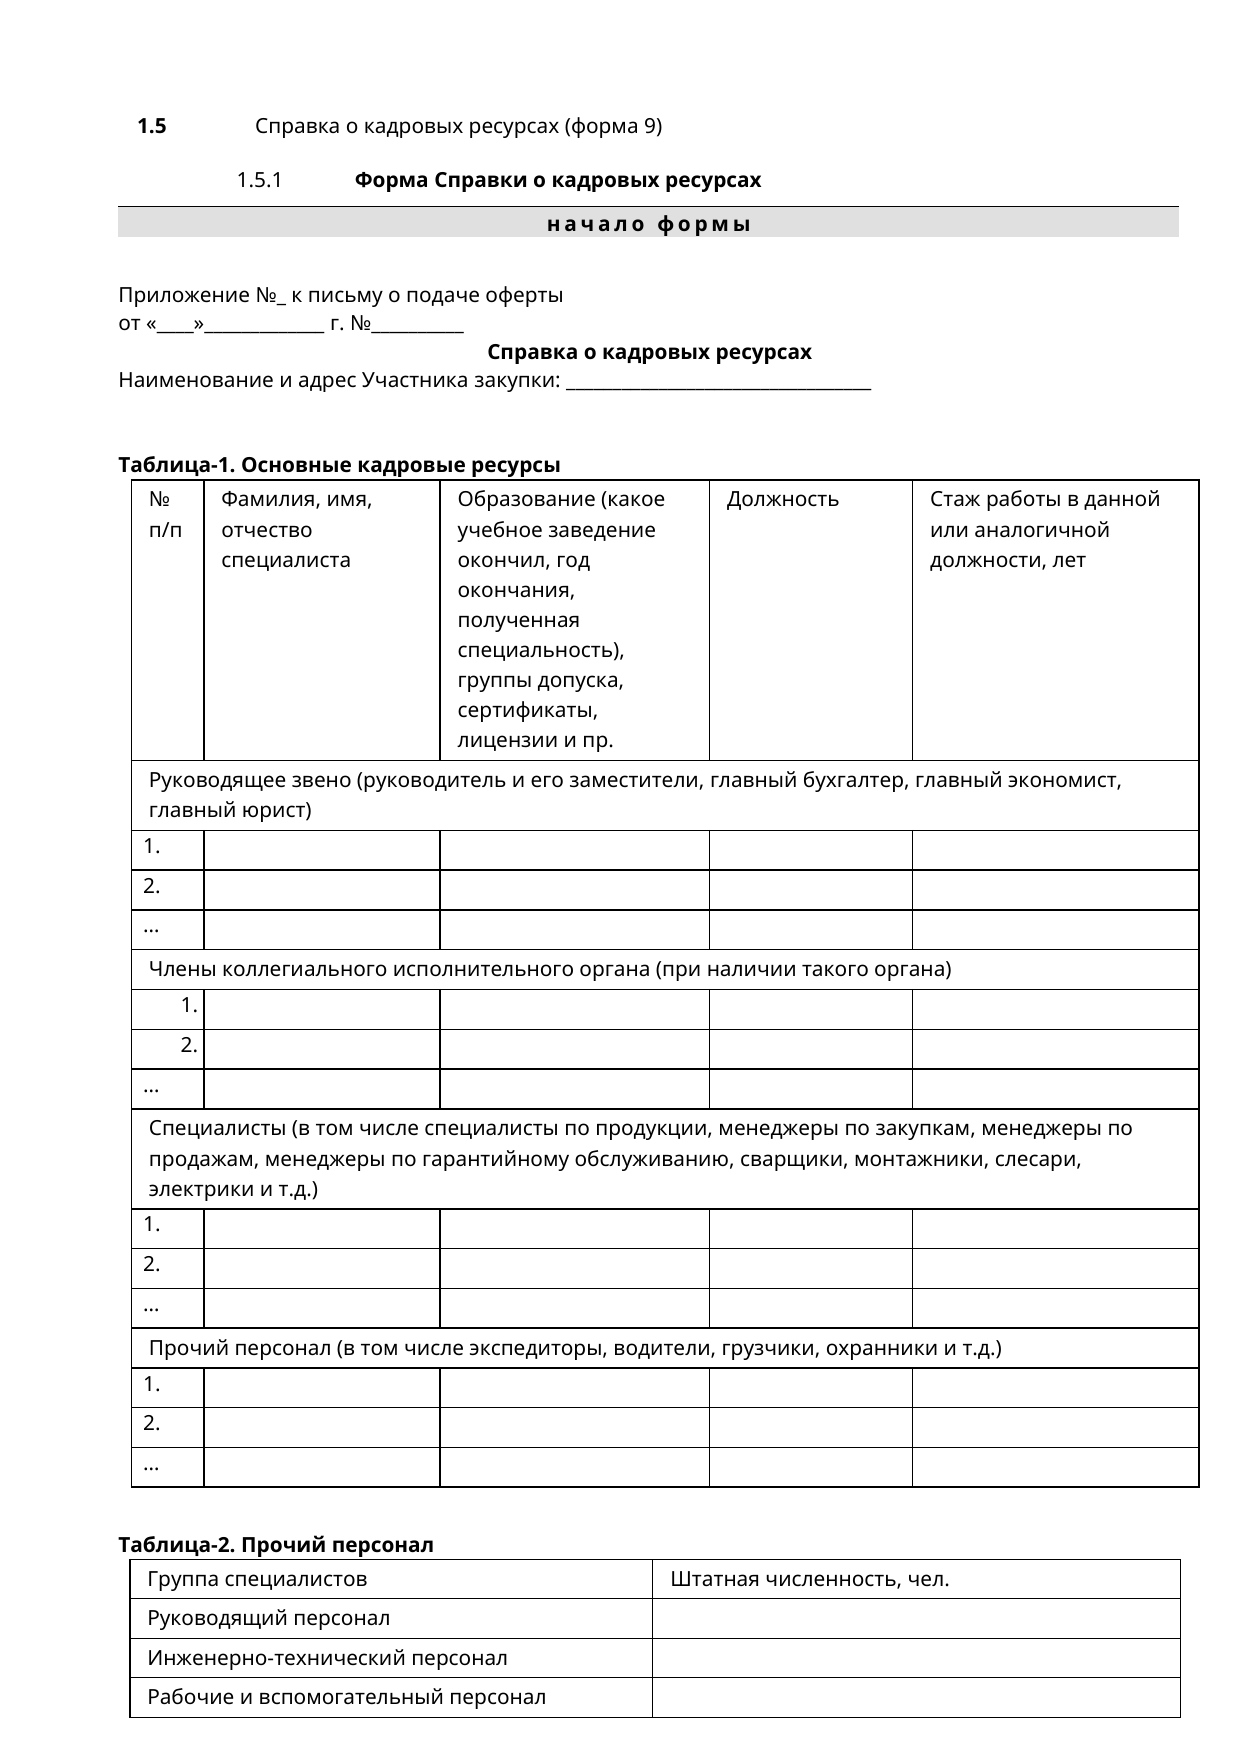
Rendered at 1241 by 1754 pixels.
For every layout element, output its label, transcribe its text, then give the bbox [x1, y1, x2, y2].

table_cell [710, 1289, 912, 1327]
table_cell [913, 871, 1198, 909]
table_cell Руководящее звено (руководитель и его заместители, главный бухгалтер, главный экономист, главный юрист) [132, 761, 1198, 830]
table_cell [441, 1070, 709, 1108]
table_cell [913, 1448, 1198, 1486]
table_cell … [132, 1448, 203, 1486]
table_cell [441, 911, 709, 949]
table_cell [205, 1030, 439, 1068]
table_cell [132, 831, 203, 869]
table_cell [132, 1369, 203, 1407]
table_cell [710, 990, 912, 1028]
table_header Стаж работы в данной или аналогичной должности, лет [913, 481, 1198, 759]
table_cell Руководящий персонал [131, 1599, 652, 1638]
table_cell [653, 1678, 1180, 1717]
table_header Образование (какое учебное заведение окончил, год окончания, полученная специальность), группы допуска, сертификаты, лицензии и пр. [441, 481, 709, 759]
table_cell [441, 1249, 709, 1287]
table_cell [710, 1210, 912, 1248]
table_cell [913, 1030, 1198, 1068]
table_cell [913, 1369, 1198, 1407]
table_cell [913, 1249, 1198, 1287]
table_cell [205, 911, 439, 949]
table_header Фамилия, имя, отчество специалиста [205, 481, 439, 759]
table_cell [913, 1070, 1198, 1108]
table_cell [710, 1369, 912, 1407]
table_cell [653, 1599, 1180, 1638]
table_cell [913, 990, 1198, 1028]
table_cell [441, 831, 709, 869]
text Таблица-2. Прочий персонал [118, 1530, 1181, 1559]
table_cell [132, 990, 203, 1028]
table_cell Члены коллегиального исполнительного органа (при наличии такого органа) [132, 950, 1198, 989]
table_cell Специалисты (в том числе специалисты по продукции, менеджеры по закупкам, менеджеры по продажам, менеджеры по гарантийному обслуживанию, сварщики, монтажники, слесари, электрики и т.д.) [132, 1110, 1198, 1208]
table_cell [441, 1448, 709, 1486]
table_cell [205, 1369, 439, 1407]
table_cell [710, 911, 912, 949]
table_cell [205, 1448, 439, 1486]
table_cell [710, 1070, 912, 1108]
table_header № п/п [132, 481, 203, 759]
table_cell [132, 1210, 203, 1248]
table_cell [205, 1249, 439, 1287]
table_cell [710, 1249, 912, 1287]
table_cell [710, 871, 912, 909]
table_cell [710, 1448, 912, 1486]
table_cell [913, 831, 1198, 869]
table_cell [913, 1408, 1198, 1446]
table_cell [205, 1408, 439, 1446]
table_cell [913, 1210, 1198, 1248]
table_cell [441, 1289, 709, 1327]
table_cell [205, 871, 439, 909]
table_cell [441, 1408, 709, 1446]
table_cell [205, 831, 439, 869]
table_cell [132, 1408, 203, 1446]
table_cell [710, 1408, 912, 1446]
table_cell [913, 1289, 1198, 1327]
table_header Группа специалистов [131, 1560, 652, 1598]
table_cell Прочий персонал (в том числе экспедиторы, водители, грузчики, охранники и т.д.) [132, 1329, 1198, 1367]
subtitle Справка о кадровых ресурсах (форма 9) [137, 111, 1181, 140]
table_cell [205, 1210, 439, 1248]
text Таблица-1. Основные кадровые ресурсы [118, 450, 1181, 479]
table_cell [441, 1369, 709, 1407]
table_cell [913, 911, 1198, 949]
table_cell [205, 1070, 439, 1108]
text Справка о кадровых ресурсах [118, 337, 1181, 365]
table_header Штатная численность, чел. [653, 1560, 1180, 1598]
table_cell [205, 1289, 439, 1327]
text Приложение №_ к письму о подаче оферты от «____»_____________ г. №__________ [118, 280, 1181, 337]
table_cell [441, 1210, 709, 1248]
list Форма Справки о кадровых ресурсах [236, 165, 1181, 193]
table_cell … [132, 1289, 203, 1327]
table_cell [710, 1030, 912, 1068]
table_cell [441, 990, 709, 1028]
table_cell Рабочие и вспомогательный персонал [131, 1678, 652, 1717]
table_cell [205, 990, 439, 1028]
table_cell Инженерно-технический персонал [131, 1639, 652, 1677]
table_cell [132, 871, 203, 909]
table_header Должность [710, 481, 912, 759]
table_cell [132, 1030, 203, 1068]
table_cell [653, 1639, 1180, 1677]
table_cell [710, 831, 912, 869]
text Наименование и адрес Участника закупки: _________________________________ [118, 365, 1181, 394]
table_cell … [132, 1070, 203, 1108]
table_cell [441, 1030, 709, 1068]
text начало формы [118, 207, 1179, 237]
table_cell [132, 1249, 203, 1287]
table_cell [441, 871, 709, 909]
table_cell … [132, 911, 203, 949]
